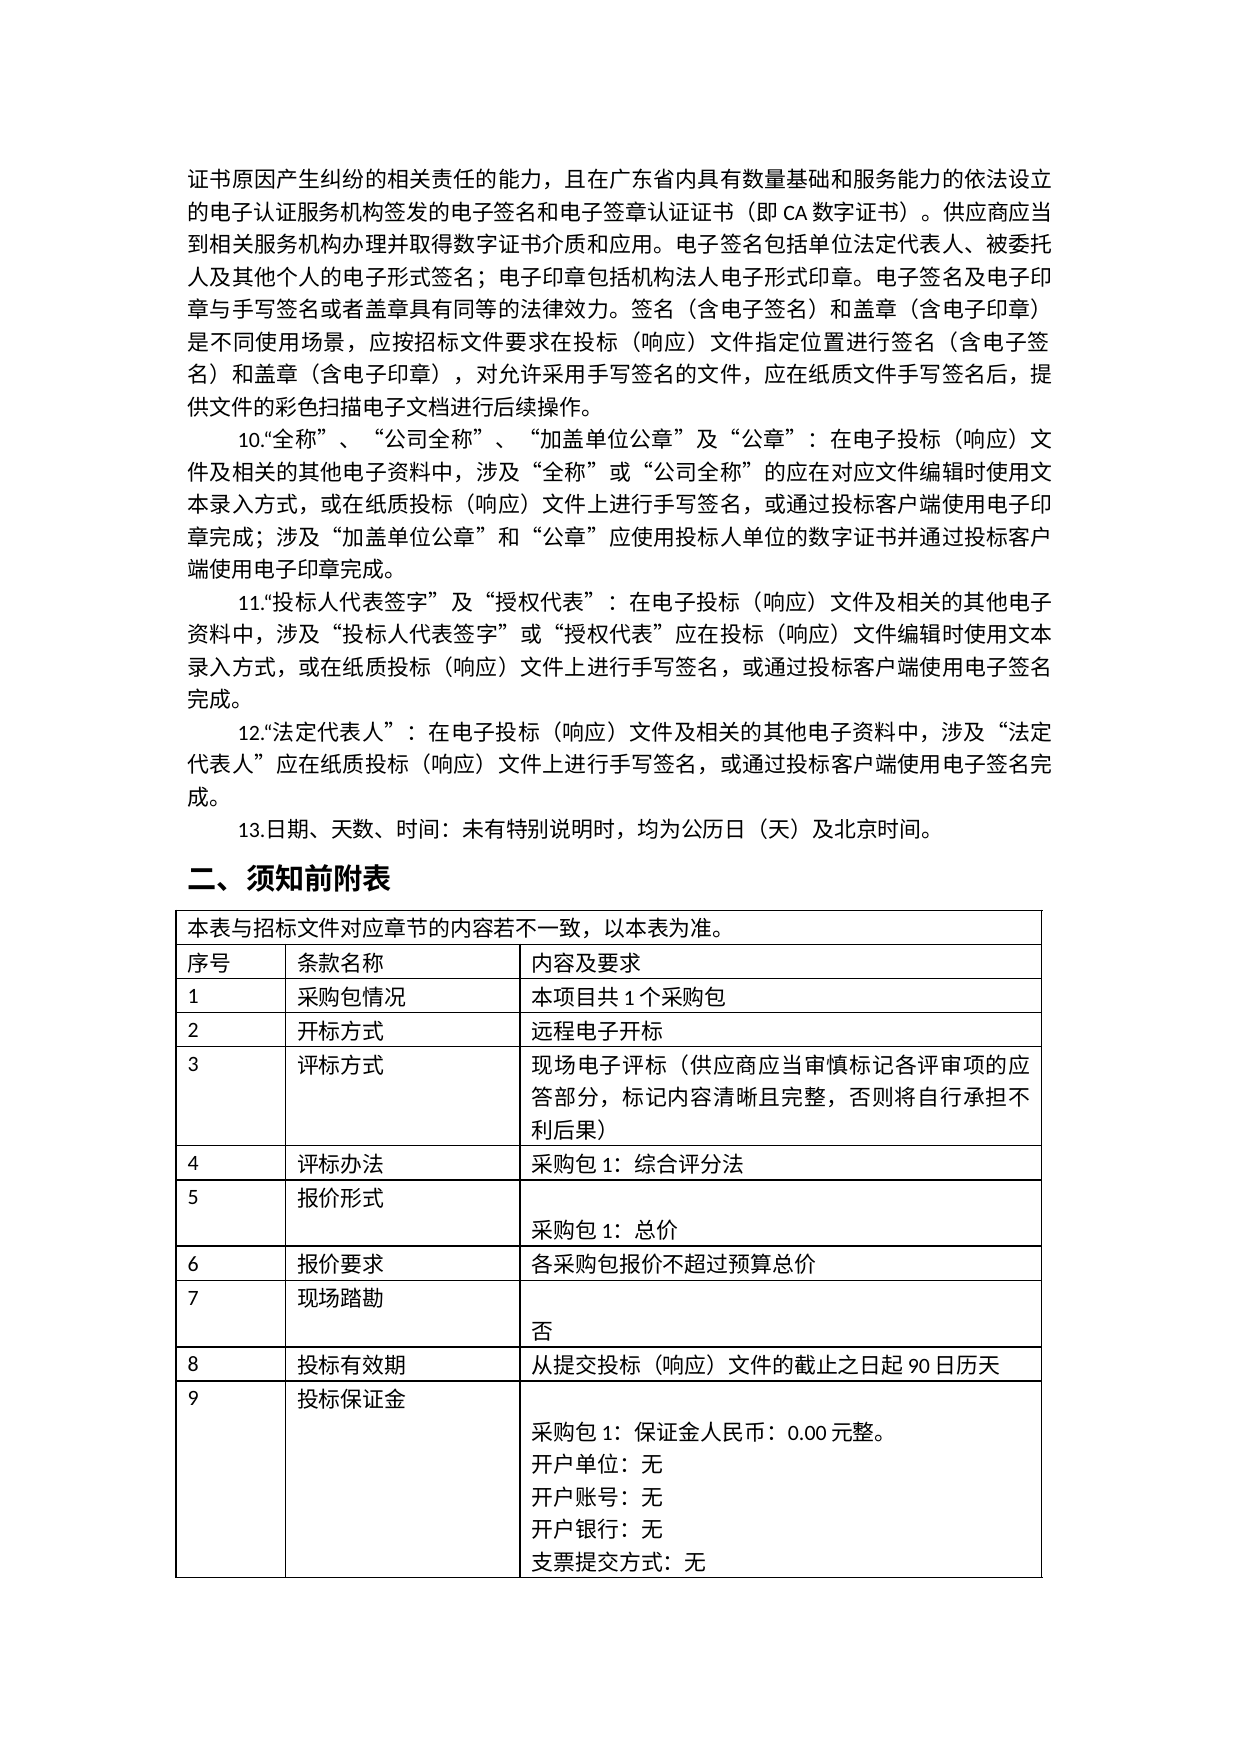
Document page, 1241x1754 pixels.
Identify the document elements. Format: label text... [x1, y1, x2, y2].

table_cell 8 [177, 1348, 285, 1380]
table_cell 从提交投标（响应）文件的截止之日起90日历天 [521, 1348, 1041, 1380]
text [187, 162, 1053, 422]
text 11.“投标人代表签字”及“授权代表”：在电子投标（响应）文件及相关的其他电子资料中，涉及“投标人代表签字”或“授权代表”应在投标（响应）文件编辑时使用文本录入方式，或在纸质投标（响应）文件上进行手写签名，或通过投标客户端使用电子签名完成。 [187, 584, 1053, 714]
table_cell 投标有效期 [286, 1348, 519, 1380]
text 12.“法定代表人”：在电子投标（响应）文件及相关的其他电子资料中，涉及“法定代表人”应在纸质投标（响应）文件上进行手写签名，或通过投标客户端使用电子签名完成。 [187, 714, 1053, 812]
table_cell 现场踏勘 [286, 1281, 519, 1346]
table_cell 采购包1：总价 [521, 1181, 1041, 1245]
table_cell 条款名称 [286, 945, 519, 978]
table_cell 本项目共1个采购包 [521, 979, 1041, 1012]
table_cell 评标方式 [286, 1047, 519, 1145]
table_cell 远程电子开标 [521, 1013, 1041, 1046]
table_header 本表与招标文件对应章节的内容若不一致，以本表为准。 [177, 911, 1041, 943]
table_cell 报价要求 [286, 1247, 519, 1279]
table_cell 内容及要求 [521, 945, 1041, 978]
table_cell 6 [177, 1247, 285, 1279]
table_cell 1 [177, 979, 285, 1012]
table_cell 序号 [177, 945, 285, 978]
table_cell 现场电子评标（供应商应当审慎标记各评审项的应答部分，标记内容清晰且完整，否则将自行承担不利后果） [521, 1047, 1041, 1145]
table_cell 采购包情况 [286, 979, 519, 1012]
table_cell 各采购包报价不超过预算总价 [521, 1247, 1041, 1279]
table_cell 开标方式 [286, 1013, 519, 1046]
table_cell 投标保证金 [286, 1382, 519, 1577]
table_cell 2 [177, 1013, 285, 1046]
table_cell 评标办法 [286, 1146, 519, 1179]
table_cell 报价形式 [286, 1181, 519, 1245]
table_cell 7 [177, 1281, 285, 1346]
table_cell 3 [177, 1047, 285, 1145]
text 二、须知前附表 [187, 844, 1053, 909]
table_cell 采购包1：综合评分法 [521, 1146, 1041, 1179]
text 13.日期、天数、时间：未有特别说明时，均为公历日（天）及北京时间。 [187, 812, 1053, 844]
table_cell 4 [177, 1146, 285, 1179]
text 10.“全称”、“公司全称”、“加盖单位公章”及“公章”：在电子投标（响应）文件及相关的其他电子资料中，涉及“全称”或“公司全称”的应在对应文件编辑时使用文本录入方式，或在纸质投标（响应）文件上进行手写签名，或通过投标客户端使用电子印章完成；涉及“加盖单位公章”和“公章”应使用投标人单位的数字证书并通过投标客户端使用电子印章完成。 [187, 422, 1053, 584]
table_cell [521, 1382, 1041, 1577]
table_cell 5 [177, 1181, 285, 1245]
table_cell 9 [177, 1382, 285, 1577]
table_cell 否 [521, 1281, 1041, 1346]
